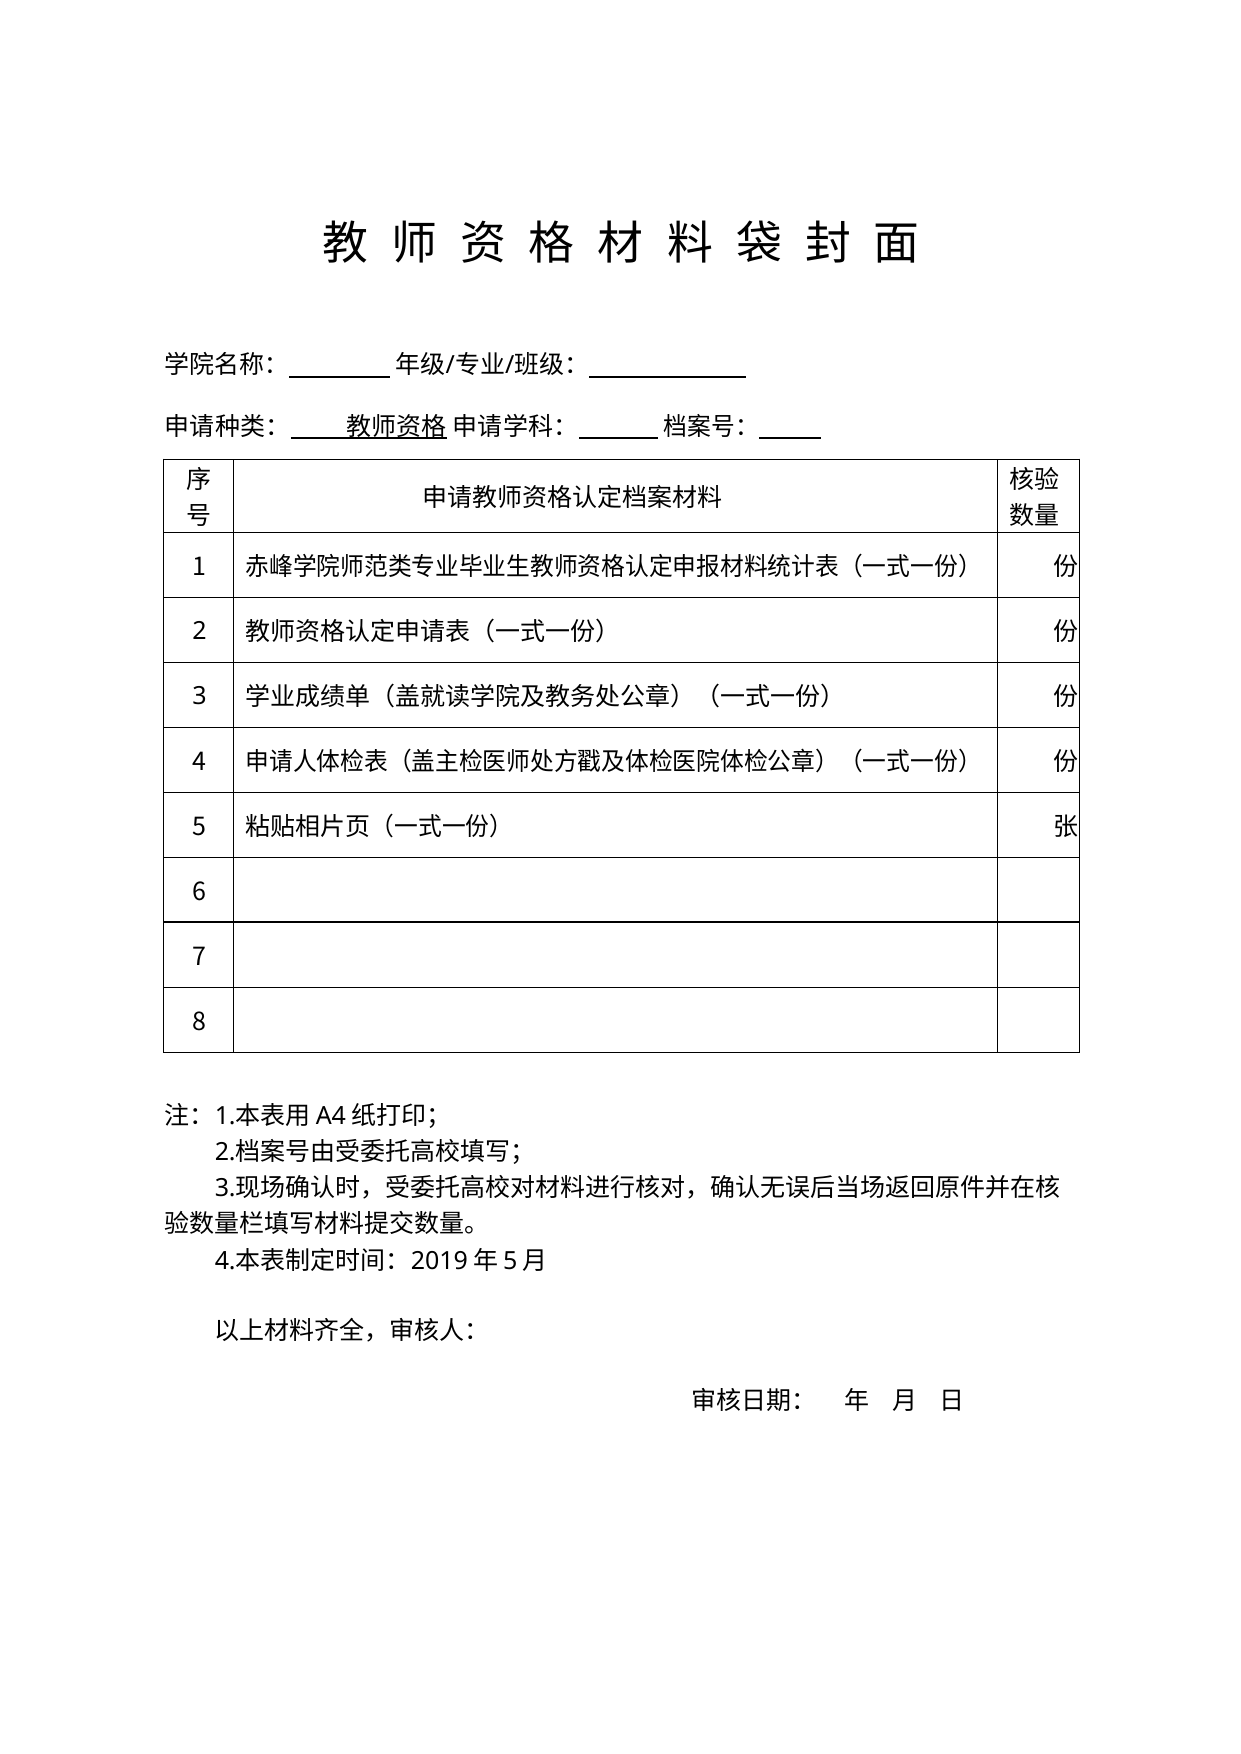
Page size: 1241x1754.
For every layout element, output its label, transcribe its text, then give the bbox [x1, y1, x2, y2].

table_cell 5 [164, 793, 233, 857]
table_cell 8 [164, 988, 233, 1052]
table_cell 张 [998, 793, 1079, 857]
text 审核日期： 年 月 日 [164, 1381, 1076, 1417]
subtitle 学院名称： 年级/专业/班级： [164, 345, 1076, 381]
table_cell [998, 923, 1079, 987]
table_cell 份 [998, 663, 1079, 727]
table_cell [234, 858, 997, 921]
table_cell 3 [164, 663, 233, 727]
table_cell 教师资格认定申请表（一式一份） [234, 598, 997, 662]
text 2.档案号由受委托高校填写； [164, 1131, 1076, 1168]
text 申请种类： 教师资格 申请学科： 档案号： [164, 406, 1076, 442]
table_cell 学业成绩单（盖就读学院及教务处公章）（一式一份） [234, 663, 997, 727]
table_cell 7 [164, 923, 233, 987]
table_cell 份 [998, 598, 1079, 662]
table_cell 份 [998, 728, 1079, 792]
text 注：1.本表用A4纸打印； [164, 1095, 1076, 1131]
table_cell [234, 988, 997, 1052]
table_cell 份 [998, 533, 1079, 597]
text 教 师 资 格 材 料 袋 封 面 [166, 206, 1076, 272]
text 3.现场确认时，受委托高校对材料进行核对，确认无误后当场返回原件并在核验数量栏填写材料提交数量。 [164, 1168, 1076, 1240]
table_cell 2 [164, 598, 233, 662]
text 以上材料齐全，审核人： [164, 1310, 1076, 1347]
table_cell 1 [164, 533, 233, 597]
table_cell [998, 988, 1079, 1052]
table_cell 粘贴相片页（一式一份） [234, 793, 997, 857]
table_cell 4 [164, 728, 233, 792]
table_header 核验数量 [998, 460, 1079, 532]
table_cell 6 [164, 858, 233, 921]
table_cell 赤峰学院师范类专业毕业生教师资格认定申报材料统计表（一式一份） [234, 533, 997, 597]
table_header 序号 [164, 460, 233, 532]
table_header 申请教师资格认定档案材料 [234, 460, 997, 532]
text 4.本表制定时间：2019年5月 [164, 1240, 1076, 1276]
table_cell 申请人体检表（盖主检医师处方戳及体检医院体检公章）（一式一份） [234, 728, 997, 792]
table_cell [998, 858, 1079, 921]
table_cell [234, 923, 997, 987]
